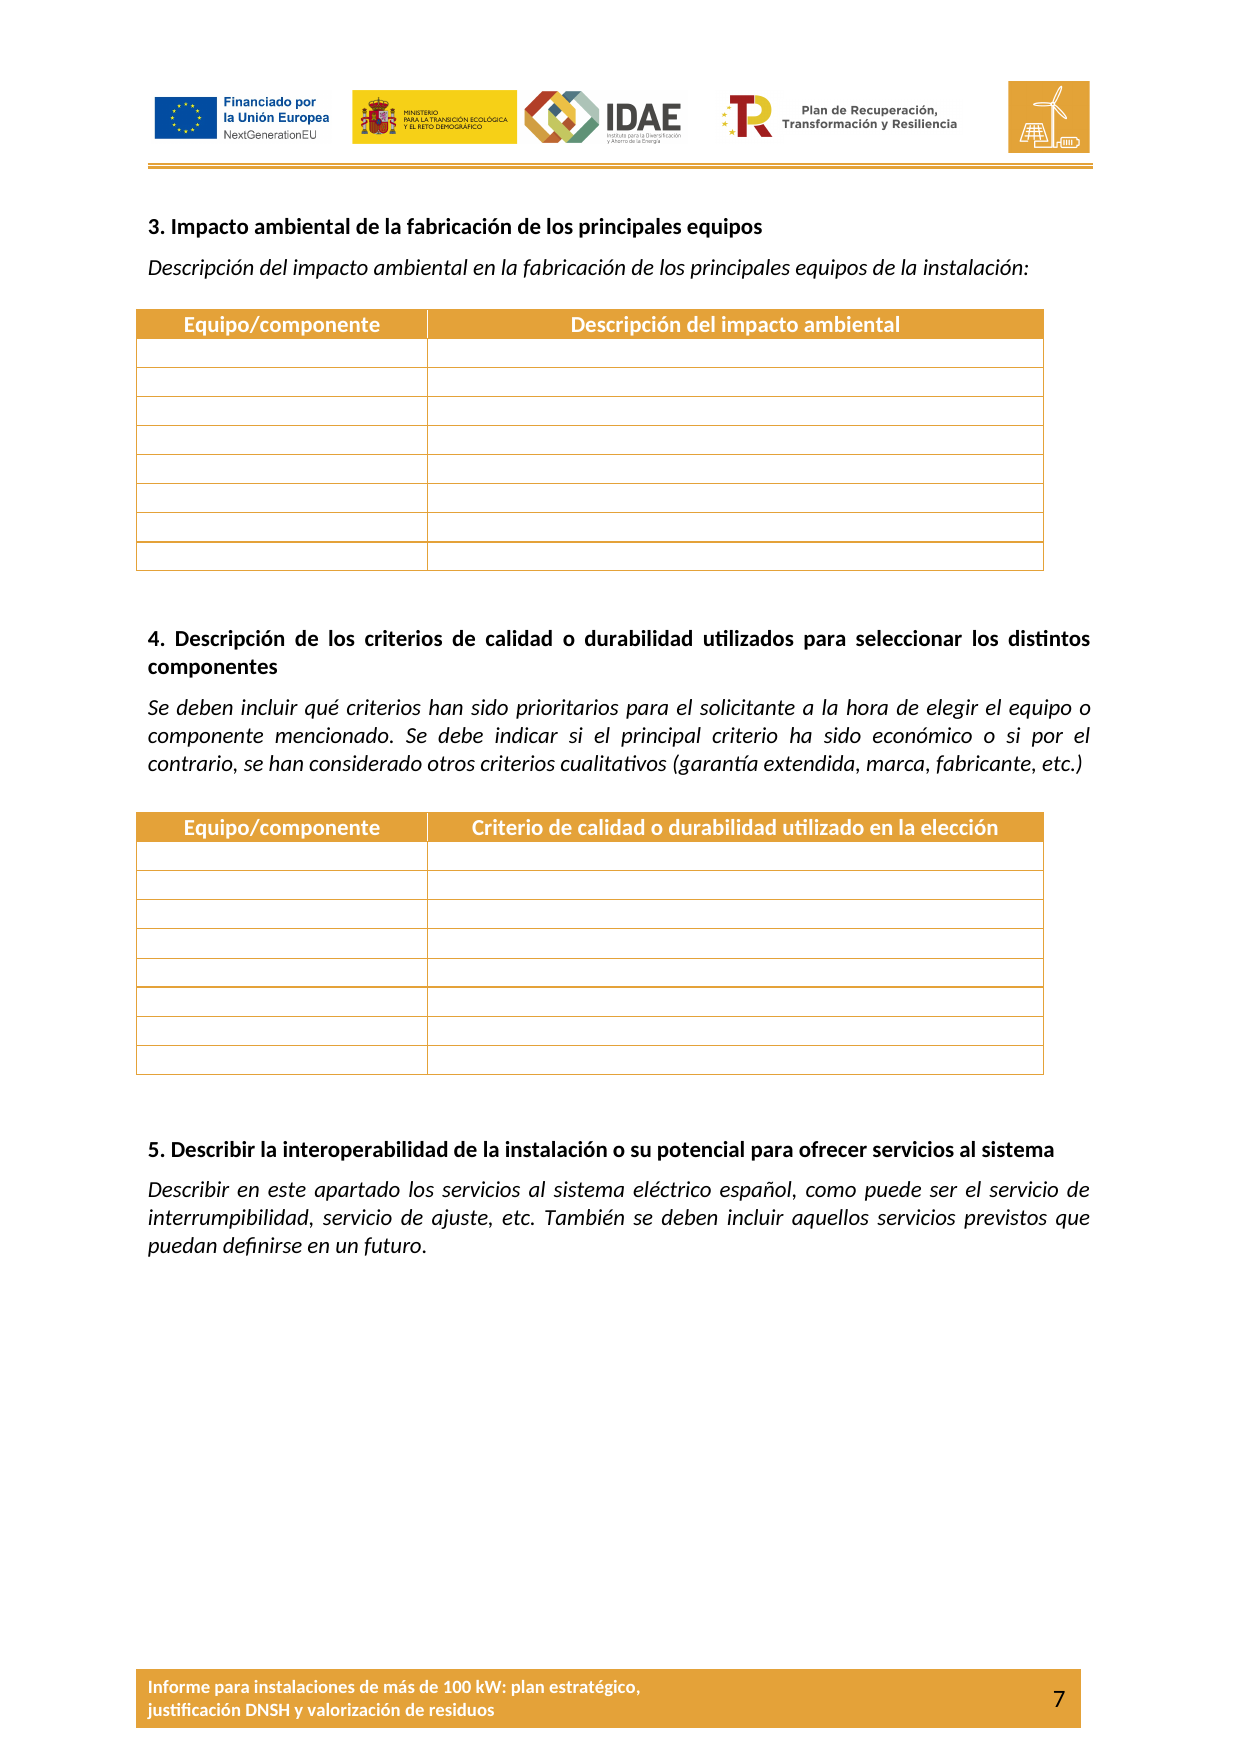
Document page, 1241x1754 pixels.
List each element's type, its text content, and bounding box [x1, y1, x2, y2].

table_cell [137, 1046, 427, 1074]
table_header Equipo/componente [137, 813, 427, 841]
table_cell [428, 1046, 1043, 1074]
table_cell [428, 426, 1043, 454]
table_cell [137, 484, 427, 512]
table_cell [428, 543, 1043, 570]
table_cell [137, 339, 427, 367]
text Se deben incluir qué criterios han sido prioritarios para el solicitante a la hora de elegir el equipo o componente mencionado. Se debe indicar si el principal criterio ha sido económico o si por el contrario, se han considerado otros criterios cualitativos (garantía extendida, marca, fabricante, etc.) [148, 693, 1092, 777]
table_cell [137, 871, 427, 899]
table_cell [428, 484, 1043, 512]
table_cell [428, 900, 1043, 928]
table_cell [428, 842, 1043, 870]
table_cell [137, 455, 427, 483]
table_cell [428, 959, 1043, 986]
picture [352, 90, 689, 144]
picture [1008, 81, 1090, 153]
text 4. Descripción de los criterios de calidad o durabilidad utilizados para seleccionar los distintos componentes [148, 624, 1092, 681]
table_cell [428, 339, 1043, 367]
table_cell [137, 513, 427, 541]
table_cell [137, 426, 427, 454]
table_header Equipo/componente [137, 310, 427, 338]
text 3. Impacto ambiental de la fabricación de los principales equipos [148, 212, 1092, 240]
text 5. Describir la interoperabilidad de la instalación o su potencial para ofrecer servicios al sistema [148, 1135, 1092, 1163]
table_cell [137, 543, 427, 570]
table_cell [137, 988, 427, 1016]
table_cell [428, 929, 1043, 957]
table_cell [137, 959, 427, 986]
table_cell [137, 1017, 427, 1044]
table_cell [428, 988, 1043, 1016]
text Describir en este apartado los servicios al sistema eléctrico español, como puede ser el servicio de interrumpibilidad, servicio de ajuste, etc. También se deben incluir aquellos servicios previstos que puedan definirse en un futuro. [148, 1175, 1092, 1259]
table_cell [428, 397, 1043, 425]
picture [150, 90, 332, 144]
table_header Descripción del impacto ambiental [428, 310, 1043, 338]
table_cell [428, 455, 1043, 483]
table_cell [428, 513, 1043, 541]
table_cell [428, 871, 1043, 899]
table_cell [137, 397, 427, 425]
table_cell [428, 1017, 1043, 1044]
table_cell [428, 368, 1043, 396]
table_header Criterio de calidad o durabilidad utilizado en la elección [428, 813, 1043, 841]
table_cell [137, 842, 427, 870]
table_cell [137, 900, 427, 928]
text Descripción del impacto ambiental en la fabricación de los principales equipos de la instalación: [148, 253, 1092, 281]
table_cell [137, 368, 427, 396]
table_cell [137, 929, 427, 957]
picture [714, 90, 964, 144]
